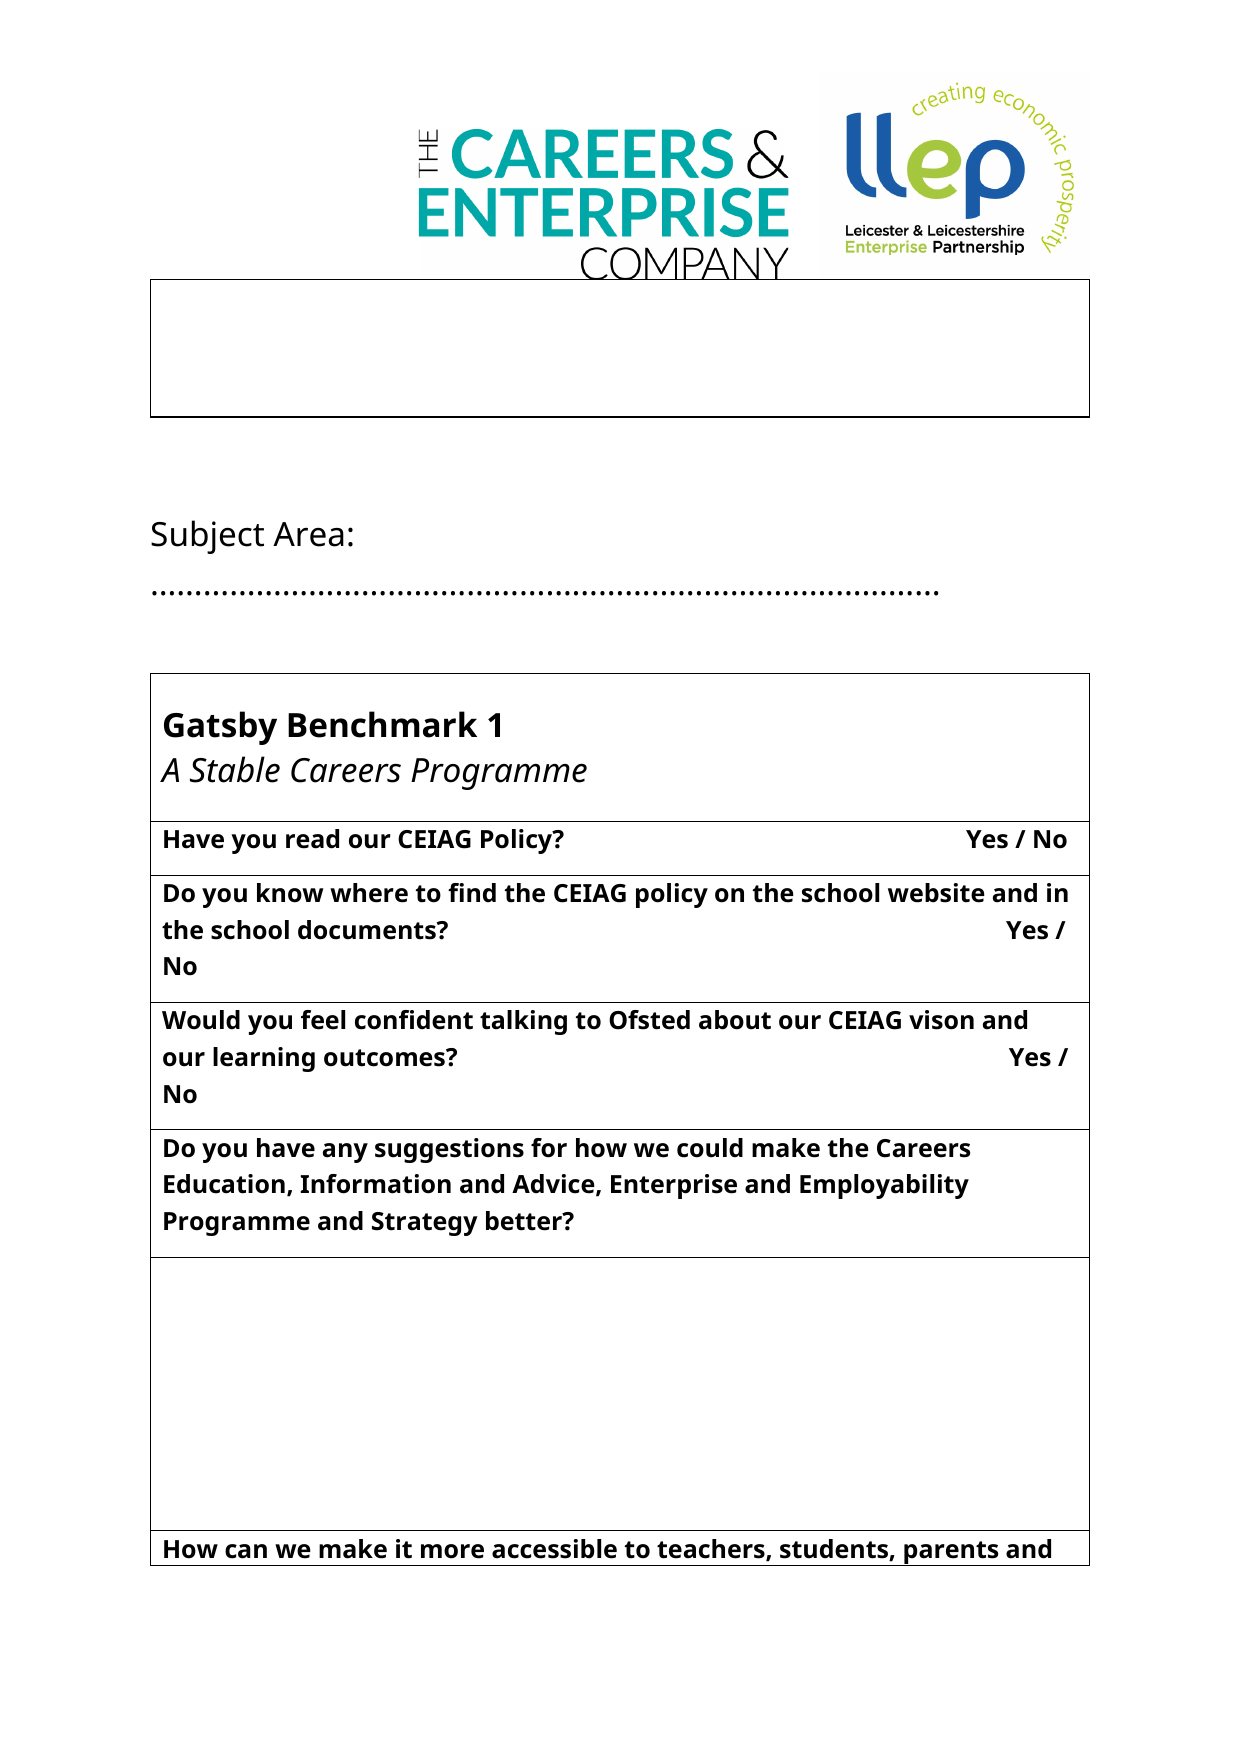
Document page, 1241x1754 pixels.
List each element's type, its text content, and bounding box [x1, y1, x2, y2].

table_cell How can we make it more accessible to teachers, students, parents and any other stakeholders? [151, 1531, 1089, 1565]
picture [418, 129, 789, 279]
table_cell Have you read our CEIAG Policy? Yes / No [151, 822, 1089, 874]
text Subject Area:……………………………………………………………………………… [150, 511, 1090, 606]
table_header Gatsby Benchmark 1 A Stable Careers Programme [151, 674, 1089, 821]
table_cell [151, 1258, 1089, 1530]
table_cell [151, 280, 1089, 416]
table_cell Would you feel confident talking to Ofsted about our CEIAG vison and our learning outcomes? Yes / No [151, 1003, 1089, 1129]
table_cell Do you have any suggestions for how we could make the Careers Education, Information and Advice, Enterprise and Employability Programme and Strategy better? [151, 1130, 1089, 1257]
picture [819, 73, 1091, 280]
table_cell Do you know where to find the CEIAG policy on the school website and in the school documents? Yes / No [151, 876, 1089, 1002]
